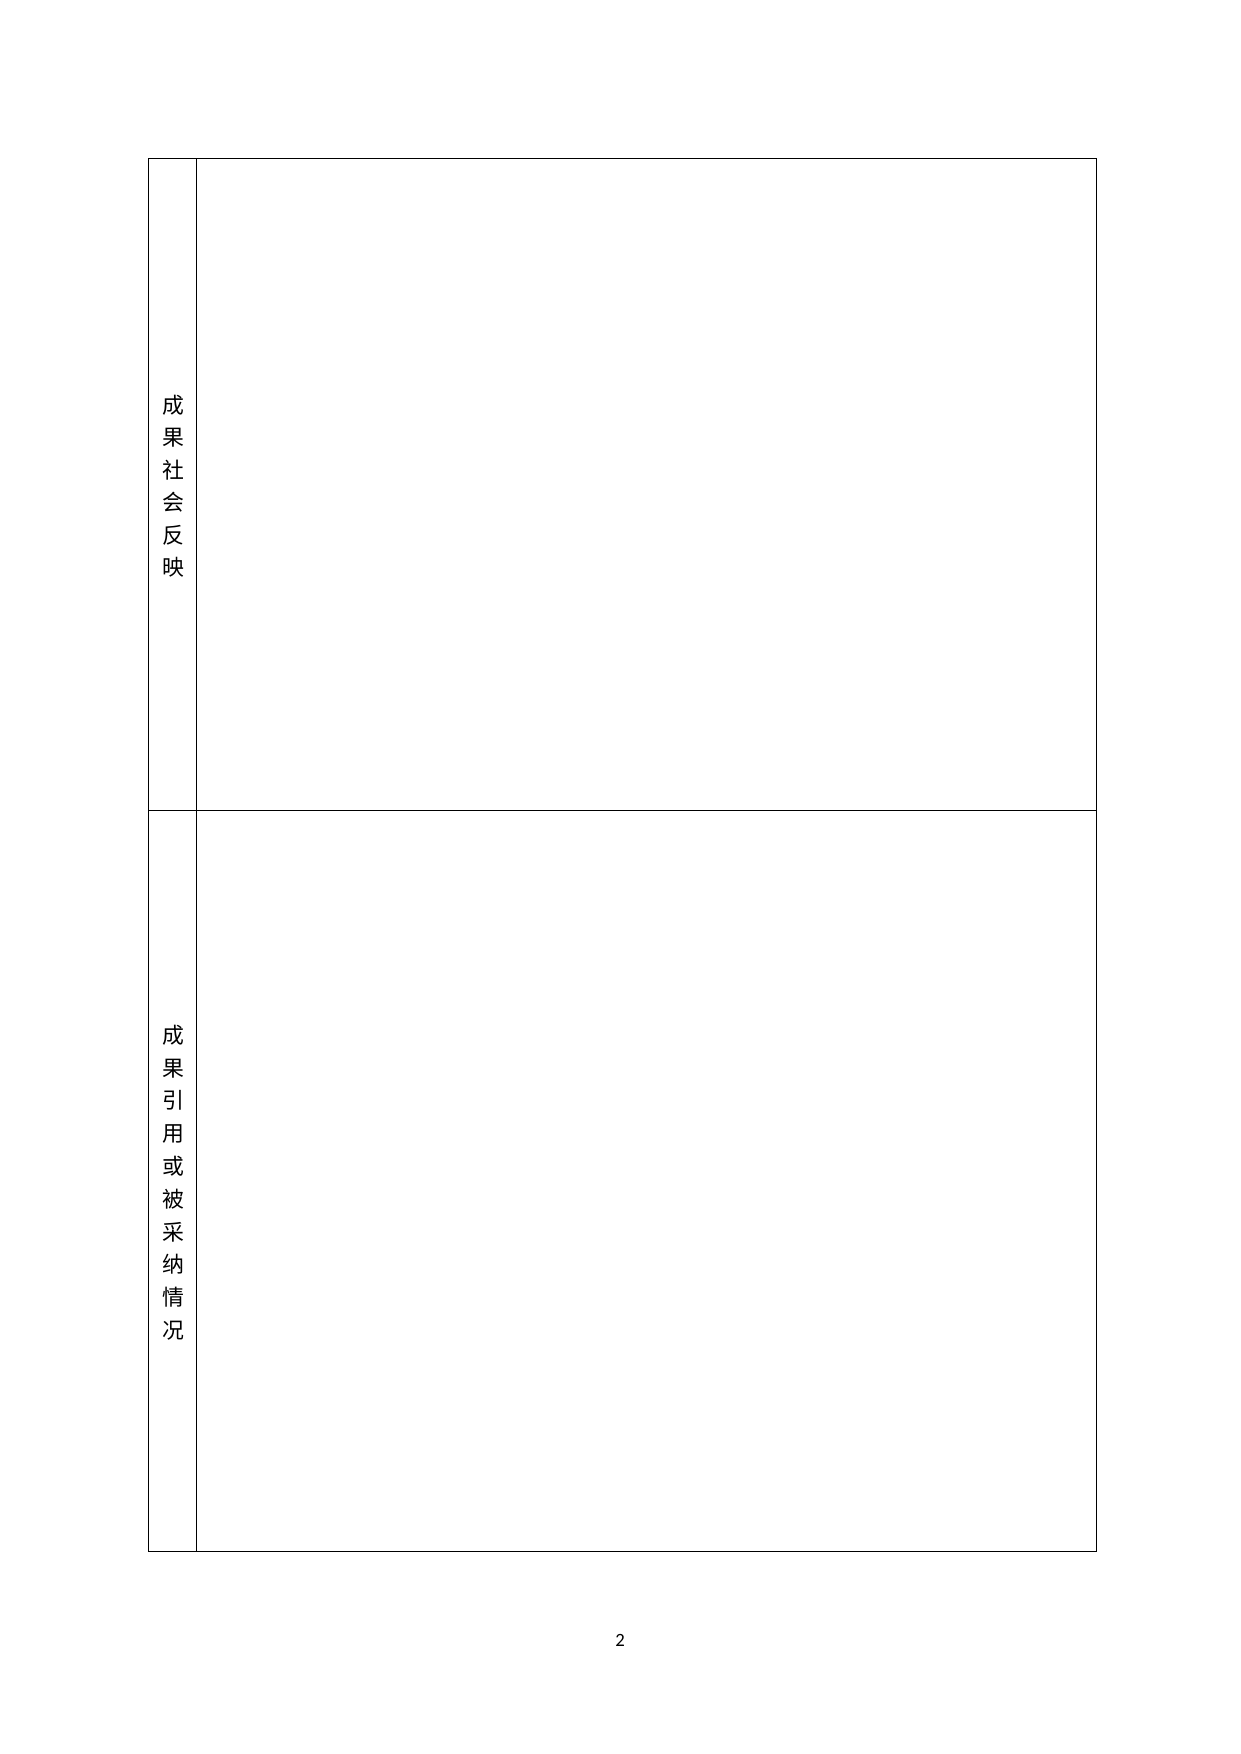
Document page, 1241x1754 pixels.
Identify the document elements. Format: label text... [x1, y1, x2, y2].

table_cell 成果引用或被采纳情况 [149, 811, 196, 1551]
table_cell [197, 811, 1096, 1551]
table_cell [197, 159, 1096, 810]
table_cell 成果社会反映 [149, 159, 196, 810]
